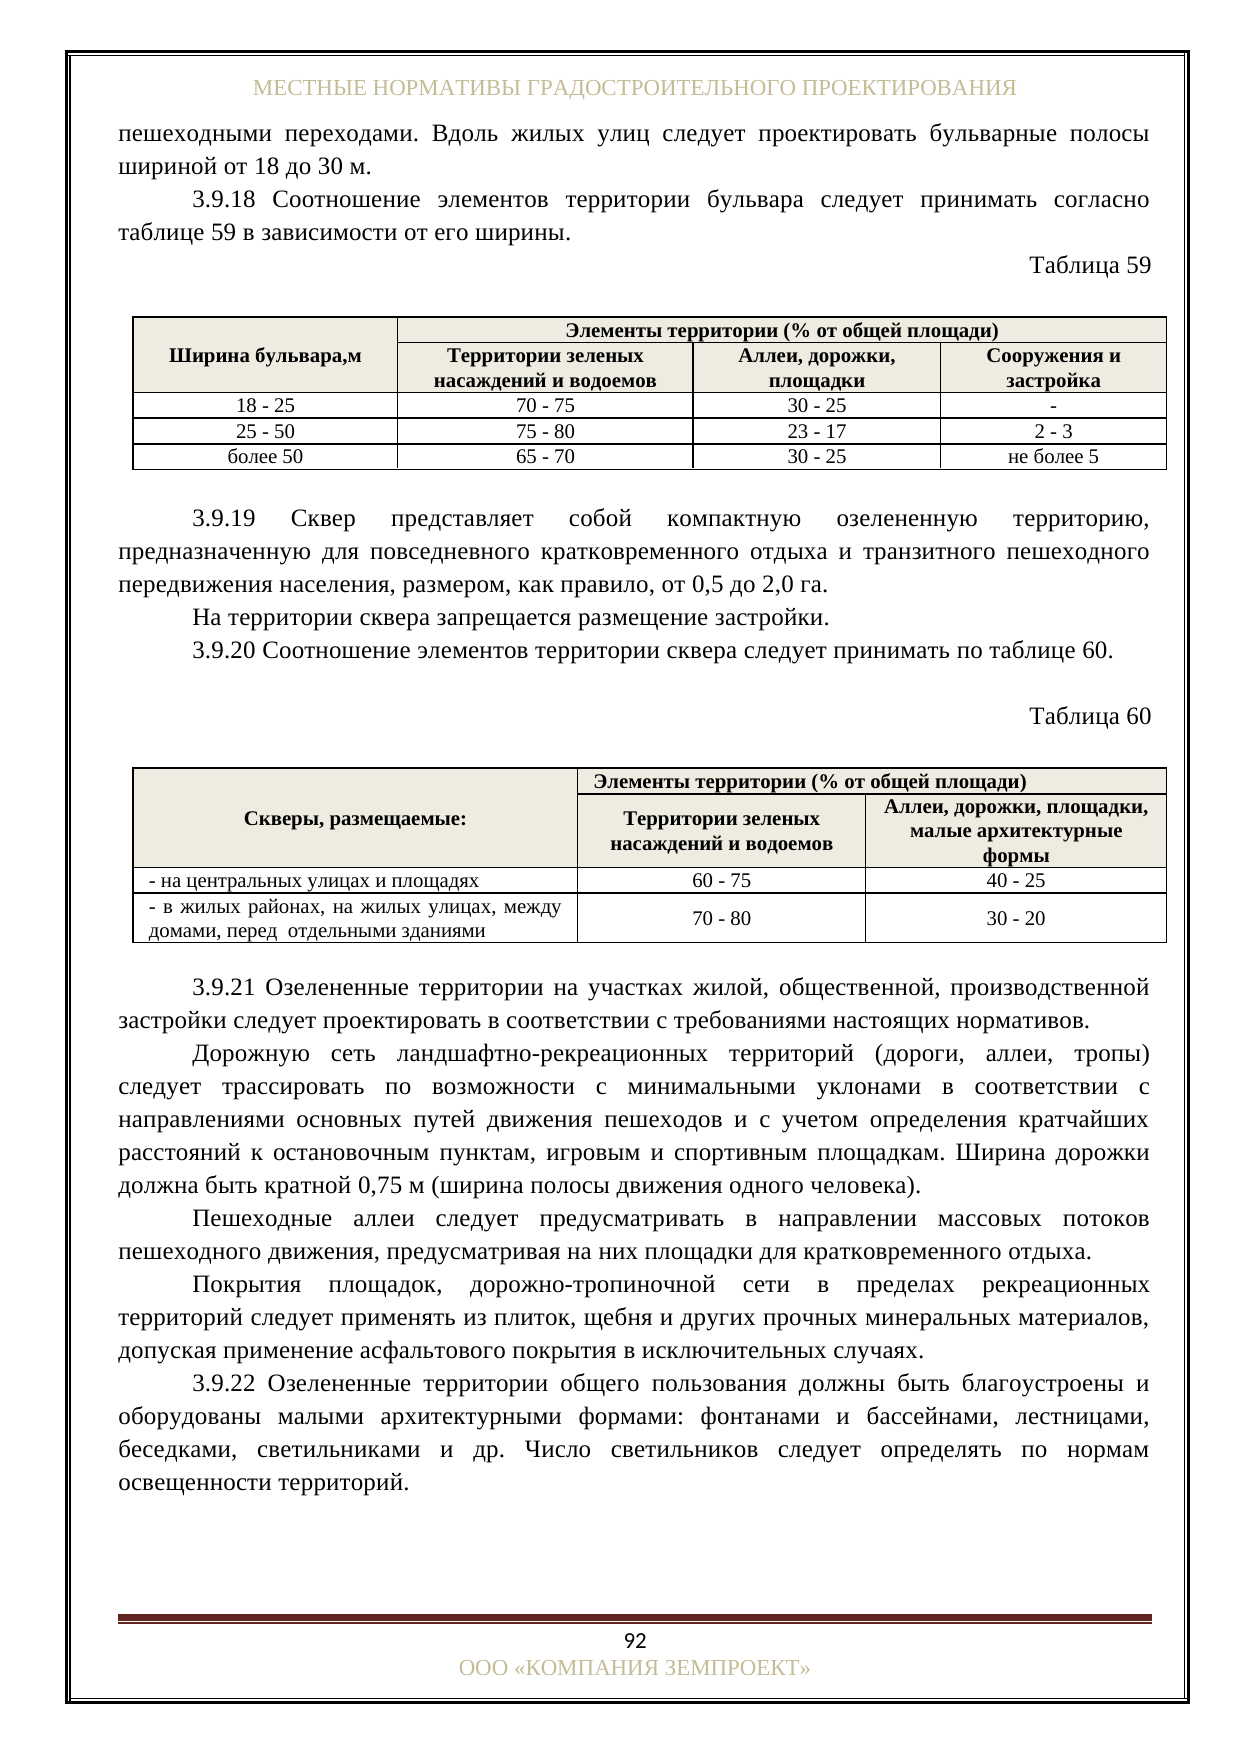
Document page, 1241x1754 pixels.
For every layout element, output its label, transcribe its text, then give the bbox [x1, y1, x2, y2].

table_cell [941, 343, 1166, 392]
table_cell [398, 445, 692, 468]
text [118, 118, 1152, 180]
text 3.9.18 Соотношение элементов территории бульвара следует принимать согласно таблице 59 в зависимости от его ширины. [118, 184, 1152, 246]
text 3.9.21 Озелененные территории на участках жилой, общественной, производственной застройки следует проектировать в соответствии с требованиями настоящих нормативов. [118, 972, 1152, 1034]
text Таблица 59 [118, 250, 1152, 279]
text 3.9.19 Сквер представляет собой компактную озелененную территорию, предназначенную для повседневного кратковременного отдыха и транзитного пешеходного передвижения населения, размером, как правило, от 0,5 до 2,0 га. [118, 503, 1152, 598]
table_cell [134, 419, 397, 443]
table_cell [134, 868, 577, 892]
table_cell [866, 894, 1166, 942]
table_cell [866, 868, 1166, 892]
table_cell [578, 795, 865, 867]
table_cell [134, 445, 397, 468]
text На территории сквера запрещается размещение застройки. [118, 602, 1152, 631]
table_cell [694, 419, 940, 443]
text Таблица 60 [118, 701, 1152, 730]
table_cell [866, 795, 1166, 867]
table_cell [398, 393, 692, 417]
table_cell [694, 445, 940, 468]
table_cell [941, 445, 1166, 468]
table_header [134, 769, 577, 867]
text 3.9.20 Соотношение элементов территории сквера следует принимать по таблице 60. [118, 635, 1152, 664]
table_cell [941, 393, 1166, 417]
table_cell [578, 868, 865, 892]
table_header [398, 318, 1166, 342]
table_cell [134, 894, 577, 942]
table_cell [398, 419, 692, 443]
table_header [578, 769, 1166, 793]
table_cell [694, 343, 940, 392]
text Дорожную сеть ландшафтно-рекреационных территорий (дороги, аллеи, тропы) следует трассировать по возможности с минимальными уклонами в соответствии с направлениями основных путей движения пешеходов и с учетом определения кратчайших расстояний к остановочным пунктам, игровым и спортивным площадкам. Ширина дорожки должна быть кратной 0,75 м (ширина полосы движения одного человека). [118, 1038, 1152, 1199]
text Покрытия площадок, дорожно-тропиночной сети в пределах рекреационных территорий следует применять из плиток, щебня и других прочных минеральных материалов, допуская применение асфальтового покрытия в исключительных случаях. [118, 1269, 1152, 1364]
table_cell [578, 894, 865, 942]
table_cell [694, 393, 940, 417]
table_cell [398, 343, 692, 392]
text 3.9.22 Озелененные территории общего пользования должны быть благоустроены и оборудованы малыми архитектурными формами: фонтанами и бассейнами, лестницами, беседками, светильниками и др. Число светильников следует определять по нормам освещенности территорий. [118, 1368, 1152, 1496]
text Пешеходные аллеи следует предусматривать в направлении массовых потоков пешеходного движения, предусматривая на них площадки для кратковременного отдыха. [118, 1203, 1152, 1265]
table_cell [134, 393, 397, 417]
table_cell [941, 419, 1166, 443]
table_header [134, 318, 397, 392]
